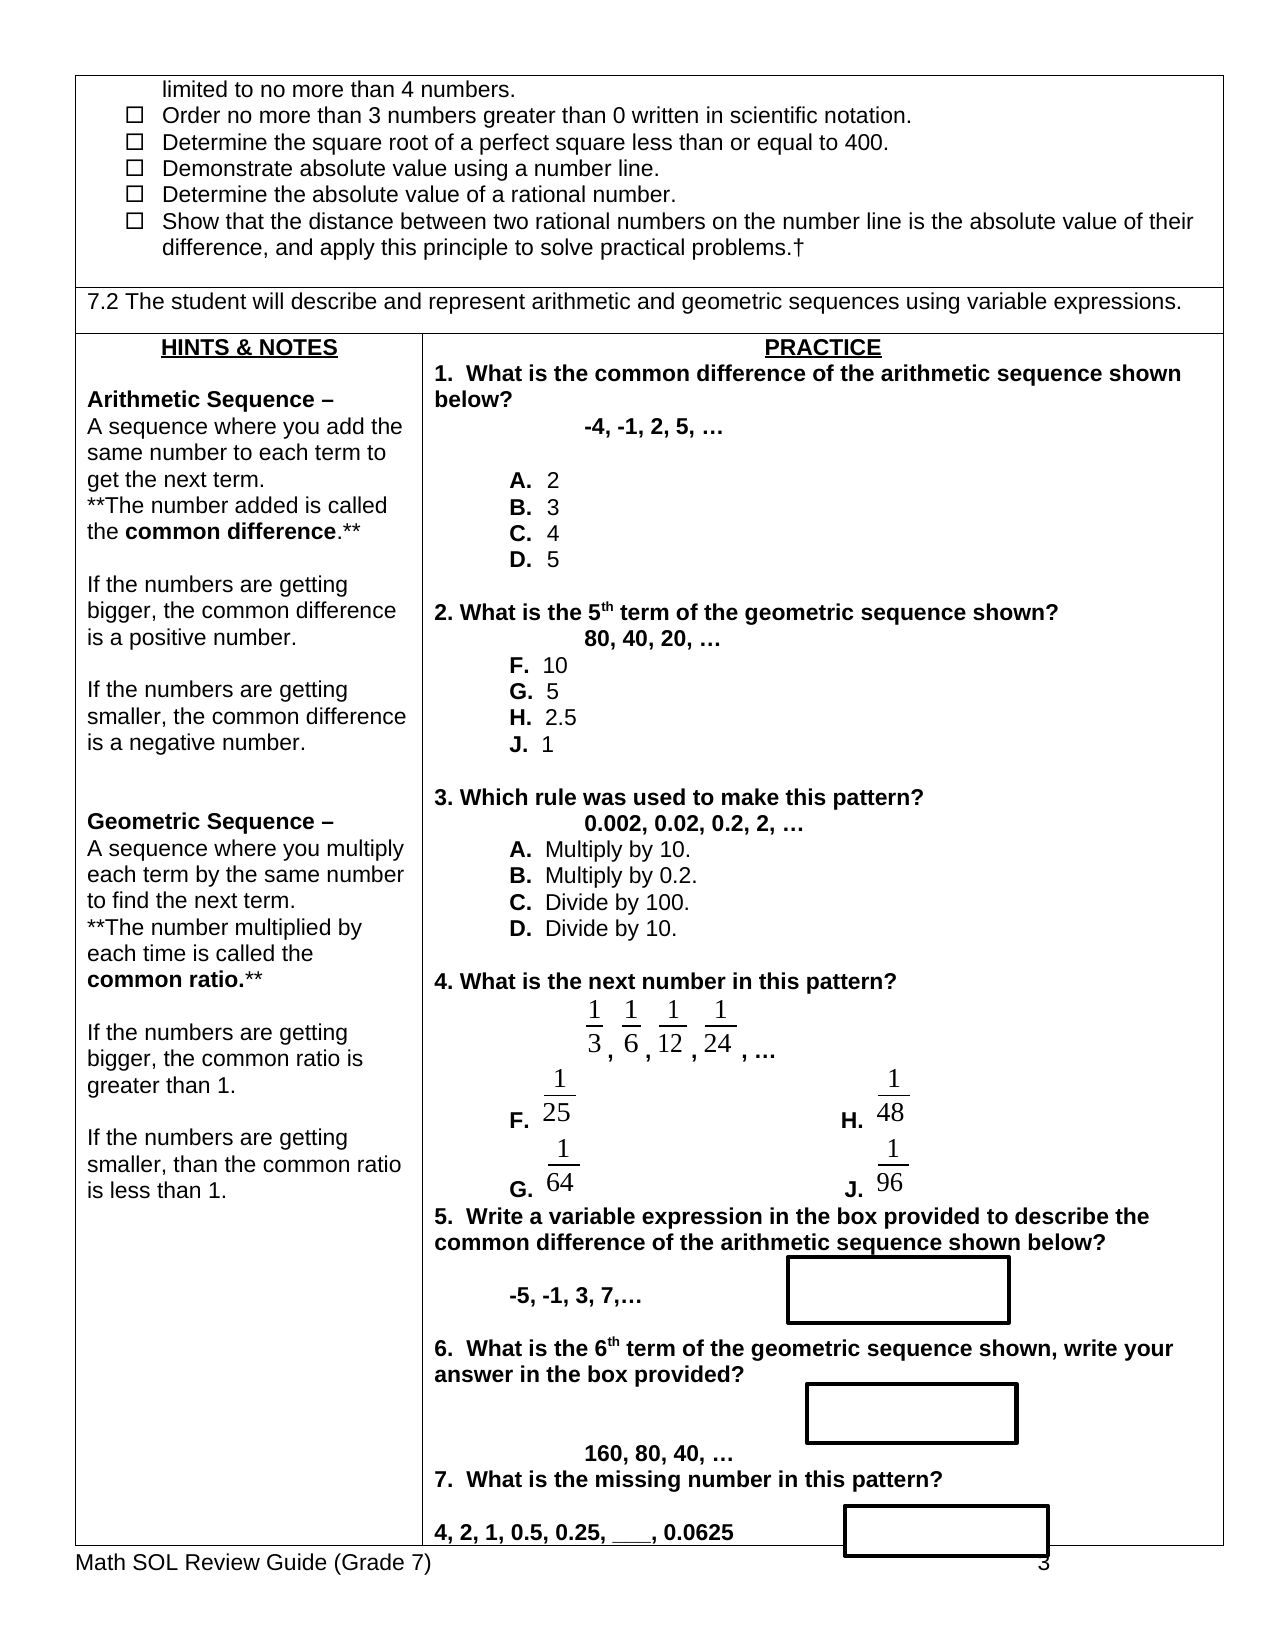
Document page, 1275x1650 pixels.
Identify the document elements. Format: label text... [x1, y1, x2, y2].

table_cell 7.2 The student will describe and represent arithmetic and geometric sequences using variable expressions. [76, 288, 1223, 333]
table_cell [76, 76, 1223, 287]
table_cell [423, 334, 1223, 1545]
